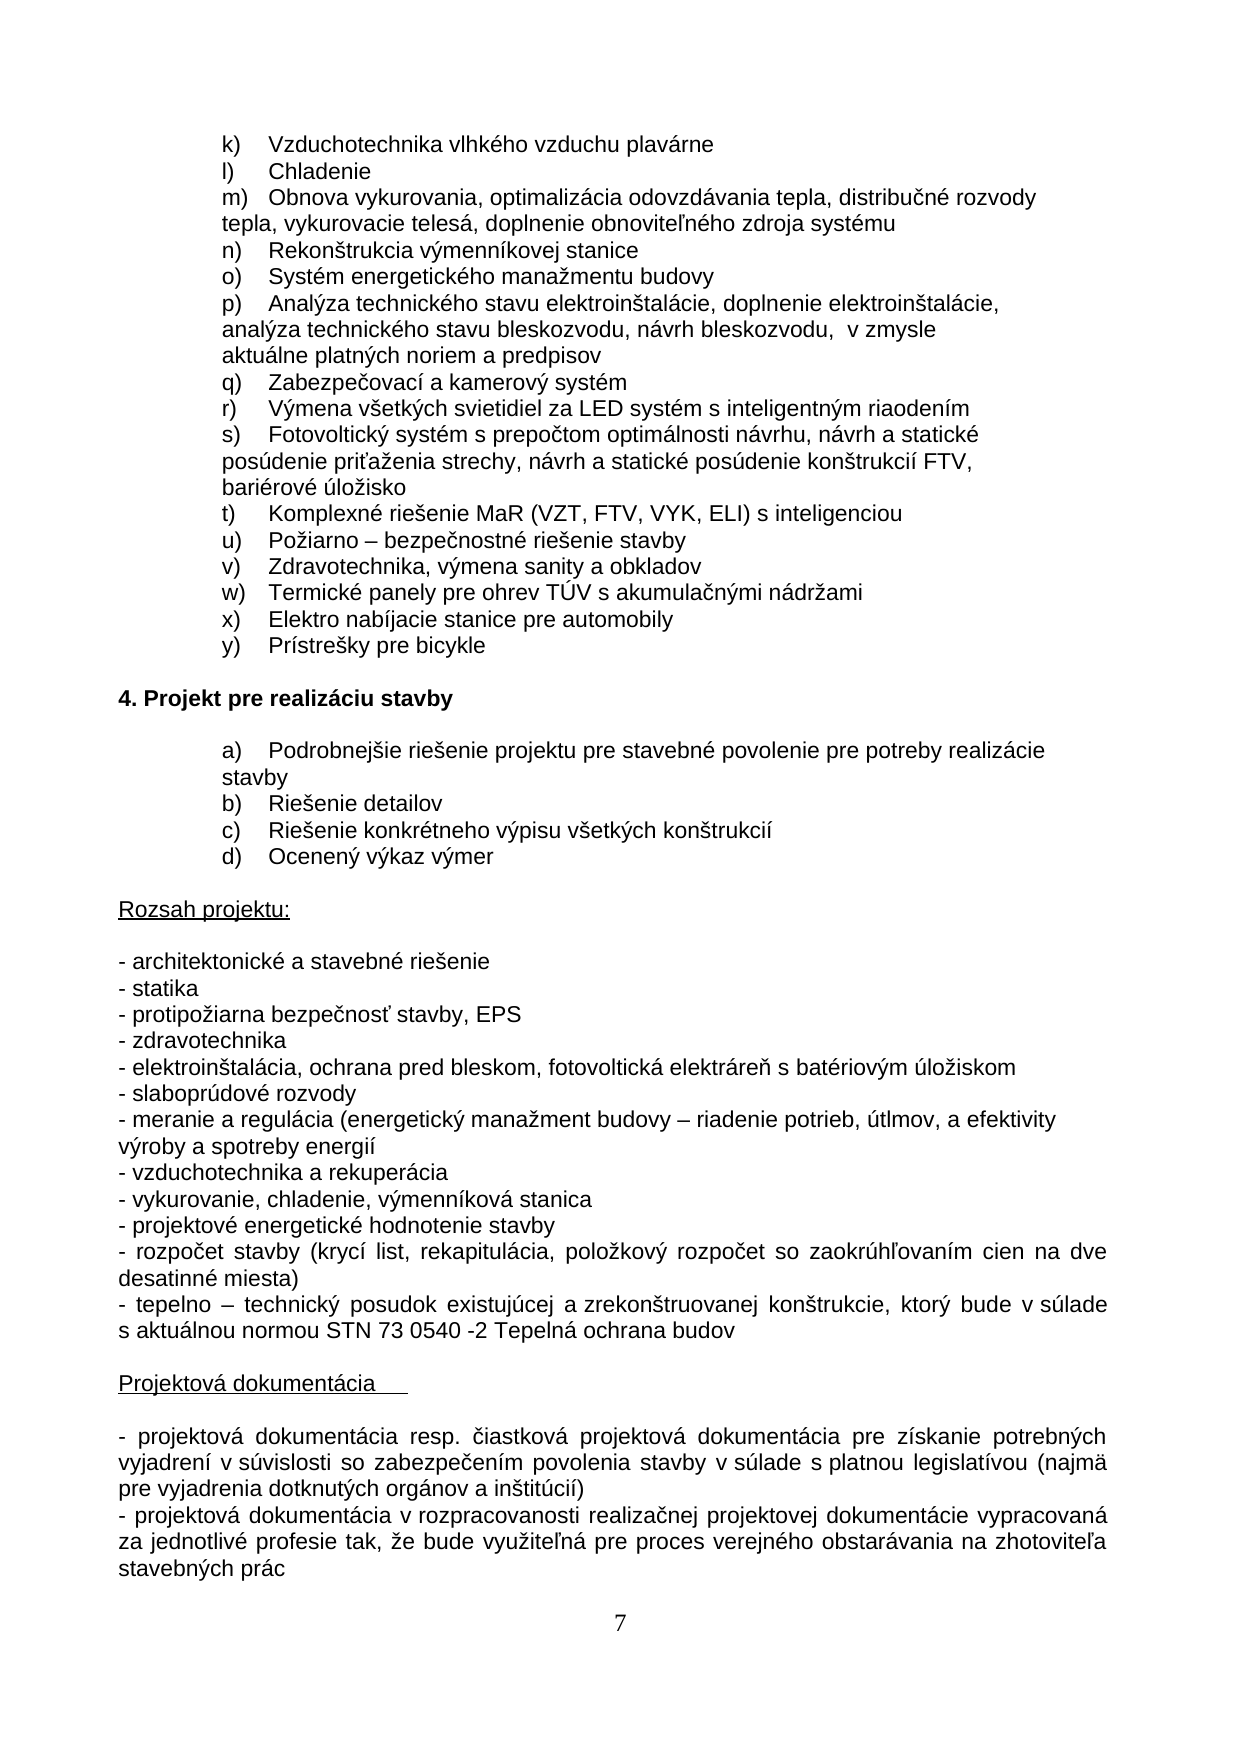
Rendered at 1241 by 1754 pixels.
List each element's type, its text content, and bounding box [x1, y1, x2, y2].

text o) Systém energetického manažmentu budovy [118, 263, 1107, 289]
text - meranie a regulácia (energetický manažment budovy – riadenie potrieb, útlmov, a efektivity výroby a spotreby energií [118, 1106, 1107, 1159]
text a) Podrobnejšie riešenie projektu pre stavebné povolenie pre potreby realizácie stavby [118, 737, 1107, 790]
text - vykurovanie, chladenie, výmenníková stanica [118, 1186, 1107, 1212]
text b) Riešenie detailov [118, 790, 1107, 817]
text 4. Projekt pre realizáciu stavby [118, 685, 1107, 711]
text - rozpočet stavby (krycí list, rekapitulácia, položkový rozpočet so zaokrúhľovaním cien na dve desatinné miesta) [118, 1238, 1107, 1291]
text Projektová dokumentácia [118, 1370, 1107, 1396]
text v) Zdravotechnika, výmena sanity a obkladov [118, 553, 1107, 579]
text - projektové energetické hodnotenie stavby [118, 1212, 1107, 1238]
text u) Požiarno – bezpečnostné riešenie stavby [118, 527, 1107, 553]
text w) Termické panely pre ohrev TÚV s akumulačnými nádržami [118, 579, 1107, 606]
text - architektonické a stavebné riešenie [118, 948, 1107, 975]
text - elektroinštalácia, ochrana pred bleskom, fotovoltická elektráreň s batériovým úložiskom [118, 1054, 1107, 1080]
text m) Obnova vykurovania, optimalizácia odovzdávania tepla, distribučné rozvody tepla, vykurovacie telesá, doplnenie obnoviteľného zdroja systému [118, 184, 1107, 237]
text - projektová dokumentácia v rozpracovanosti realizačnej projektovej dokumentácie vypracovaná za jednotlivé profesie tak, že bude využiteľná pre proces verejného obstarávania na zhotoviteľa stavebných prác [118, 1502, 1107, 1581]
text c) Riešenie konkrétneho výpisu všetkých konštrukcií [118, 817, 1107, 843]
text d) Ocenený výkaz výmer [118, 843, 1107, 869]
text l) Chladenie [118, 158, 1107, 184]
text n) Rekonštrukcia výmenníkovej stanice [118, 237, 1107, 263]
text - vzduchotechnika a rekuperácia [118, 1159, 1107, 1186]
text t) Komplexné riešenie MaR (VZT, FTV, VYK, ELI) s inteligenciou [118, 500, 1107, 527]
text Rozsah projektu: [118, 896, 1107, 922]
text - statika [118, 975, 1107, 1001]
text - protipožiarna bezpečnosť stavby, EPS [118, 1001, 1107, 1027]
text - slaboprúdové rozvody [118, 1080, 1107, 1106]
text - zdravotechnika [118, 1027, 1107, 1054]
text x) Elektro nabíjacie stanice pre automobily [118, 606, 1107, 632]
text r) Výmena všetkých svietidiel za LED systém s inteligentným riaodením [118, 395, 1107, 421]
text - tepelno – technický posudok existujúcej a zrekonštruovanej konštrukcie, ktorý bude v súlade s aktuálnou normou STN 73 0540 -2 Tepelná ochrana budov [118, 1291, 1107, 1344]
text - projektová dokumentácia resp. čiastková projektová dokumentácia pre získanie potrebných vyjadrení v súvislosti so zabezpečením povolenia stavby v súlade s platnou legislatívou (najmä pre vyjadrenia dotknutých orgánov a inštitúcií) [118, 1423, 1107, 1502]
text p) Analýza technického stavu elektroinštalácie, doplnenie elektroinštalácie, analýza technického stavu bleskozvodu, návrh bleskozvodu, v zmysle aktuálne platných noriem a predpisov [118, 289, 1107, 368]
text s) Fotovoltický systém s prepočtom optimálnosti návrhu, návrh a statické posúdenie priťaženia strechy, návrh a statické posúdenie konštrukcií FTV, bariérové úložisko [118, 421, 1107, 500]
text k) Vzduchotechnika vlhkého vzduchu plavárne [118, 131, 1107, 158]
text y) Prístrešky pre bicykle [118, 632, 1107, 658]
text q) Zabezpečovací a kamerový systém [118, 368, 1107, 395]
